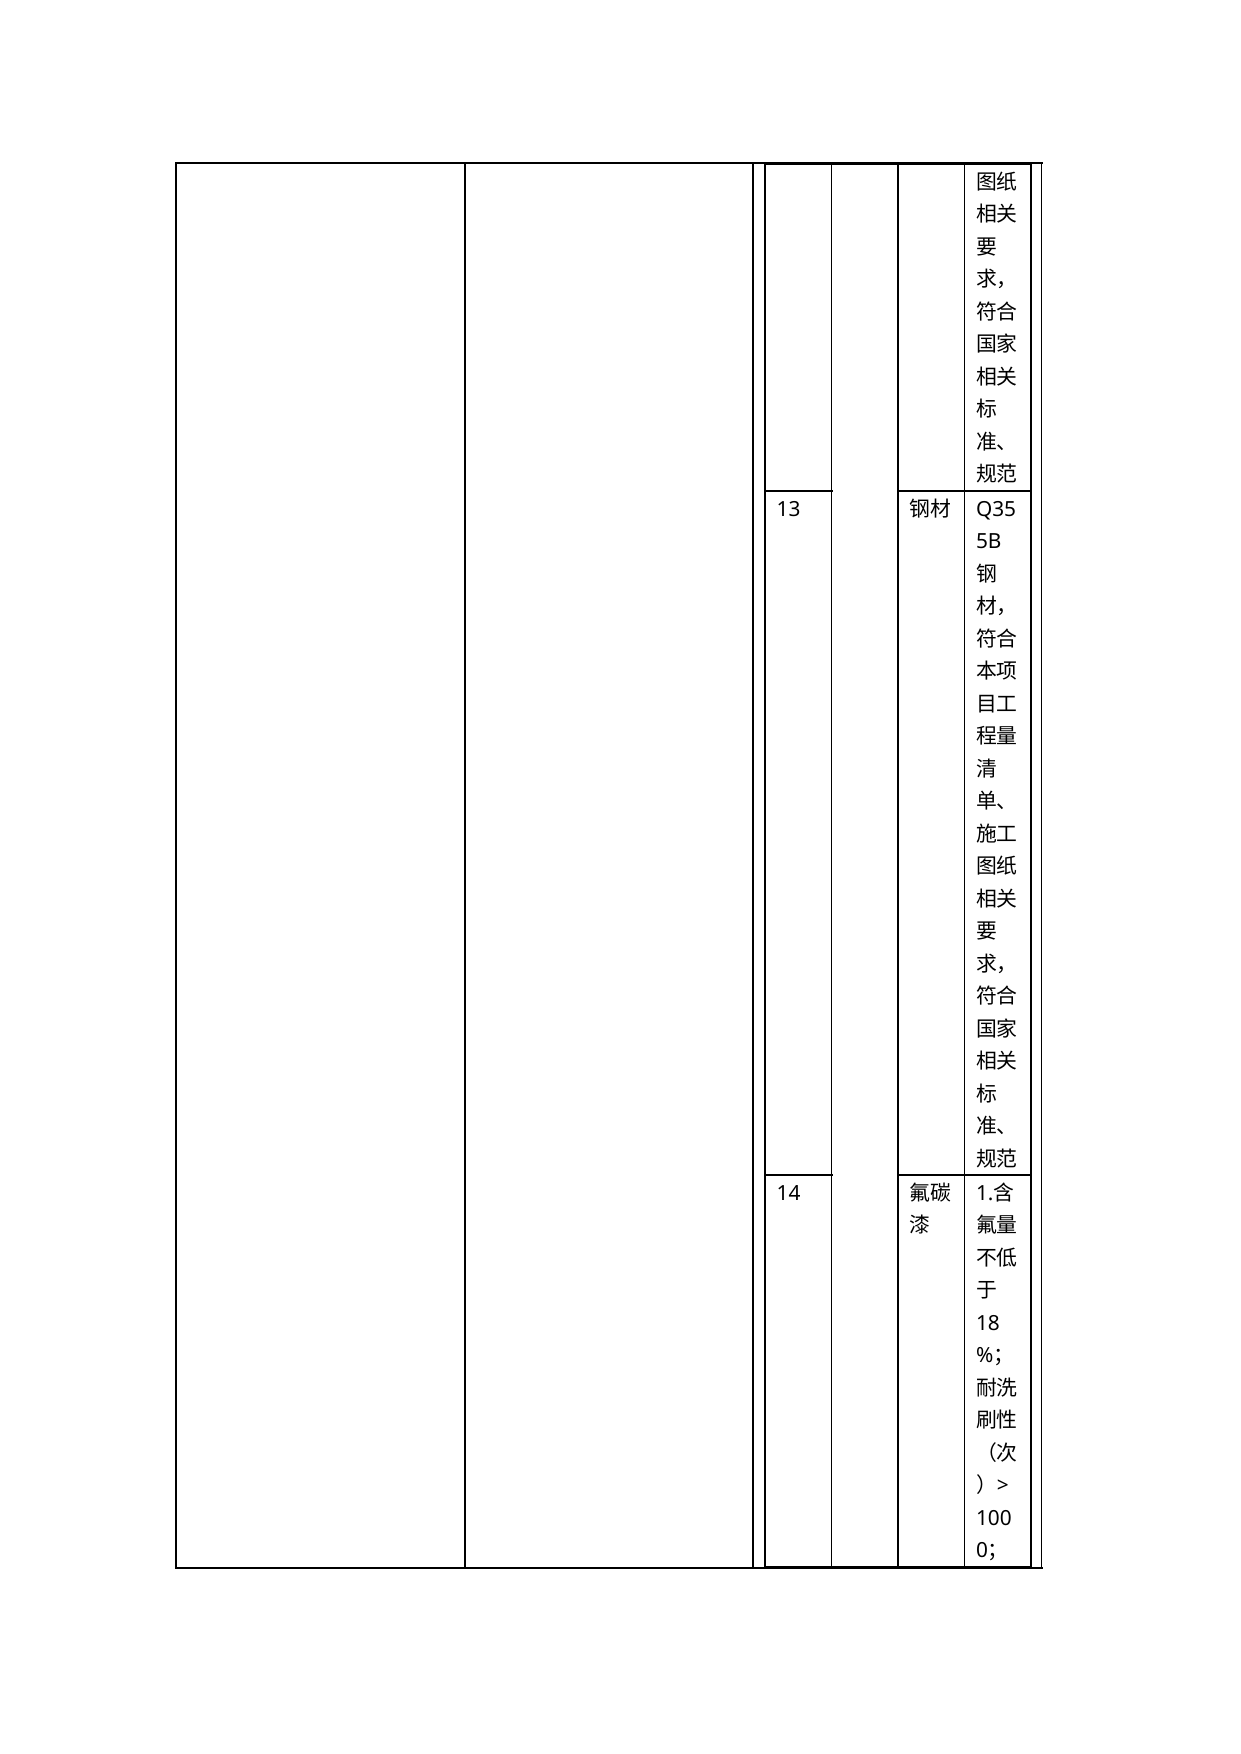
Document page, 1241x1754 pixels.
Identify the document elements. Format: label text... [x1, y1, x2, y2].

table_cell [766, 165, 831, 490]
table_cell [832, 165, 897, 1566]
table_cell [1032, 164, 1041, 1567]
table_cell 1 [177, 164, 464, 1567]
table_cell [899, 165, 964, 490]
table_cell [466, 164, 752, 1567]
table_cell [965, 1176, 1030, 1566]
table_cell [766, 1176, 831, 1566]
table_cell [965, 165, 1030, 490]
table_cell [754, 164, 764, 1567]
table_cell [899, 1176, 964, 1566]
